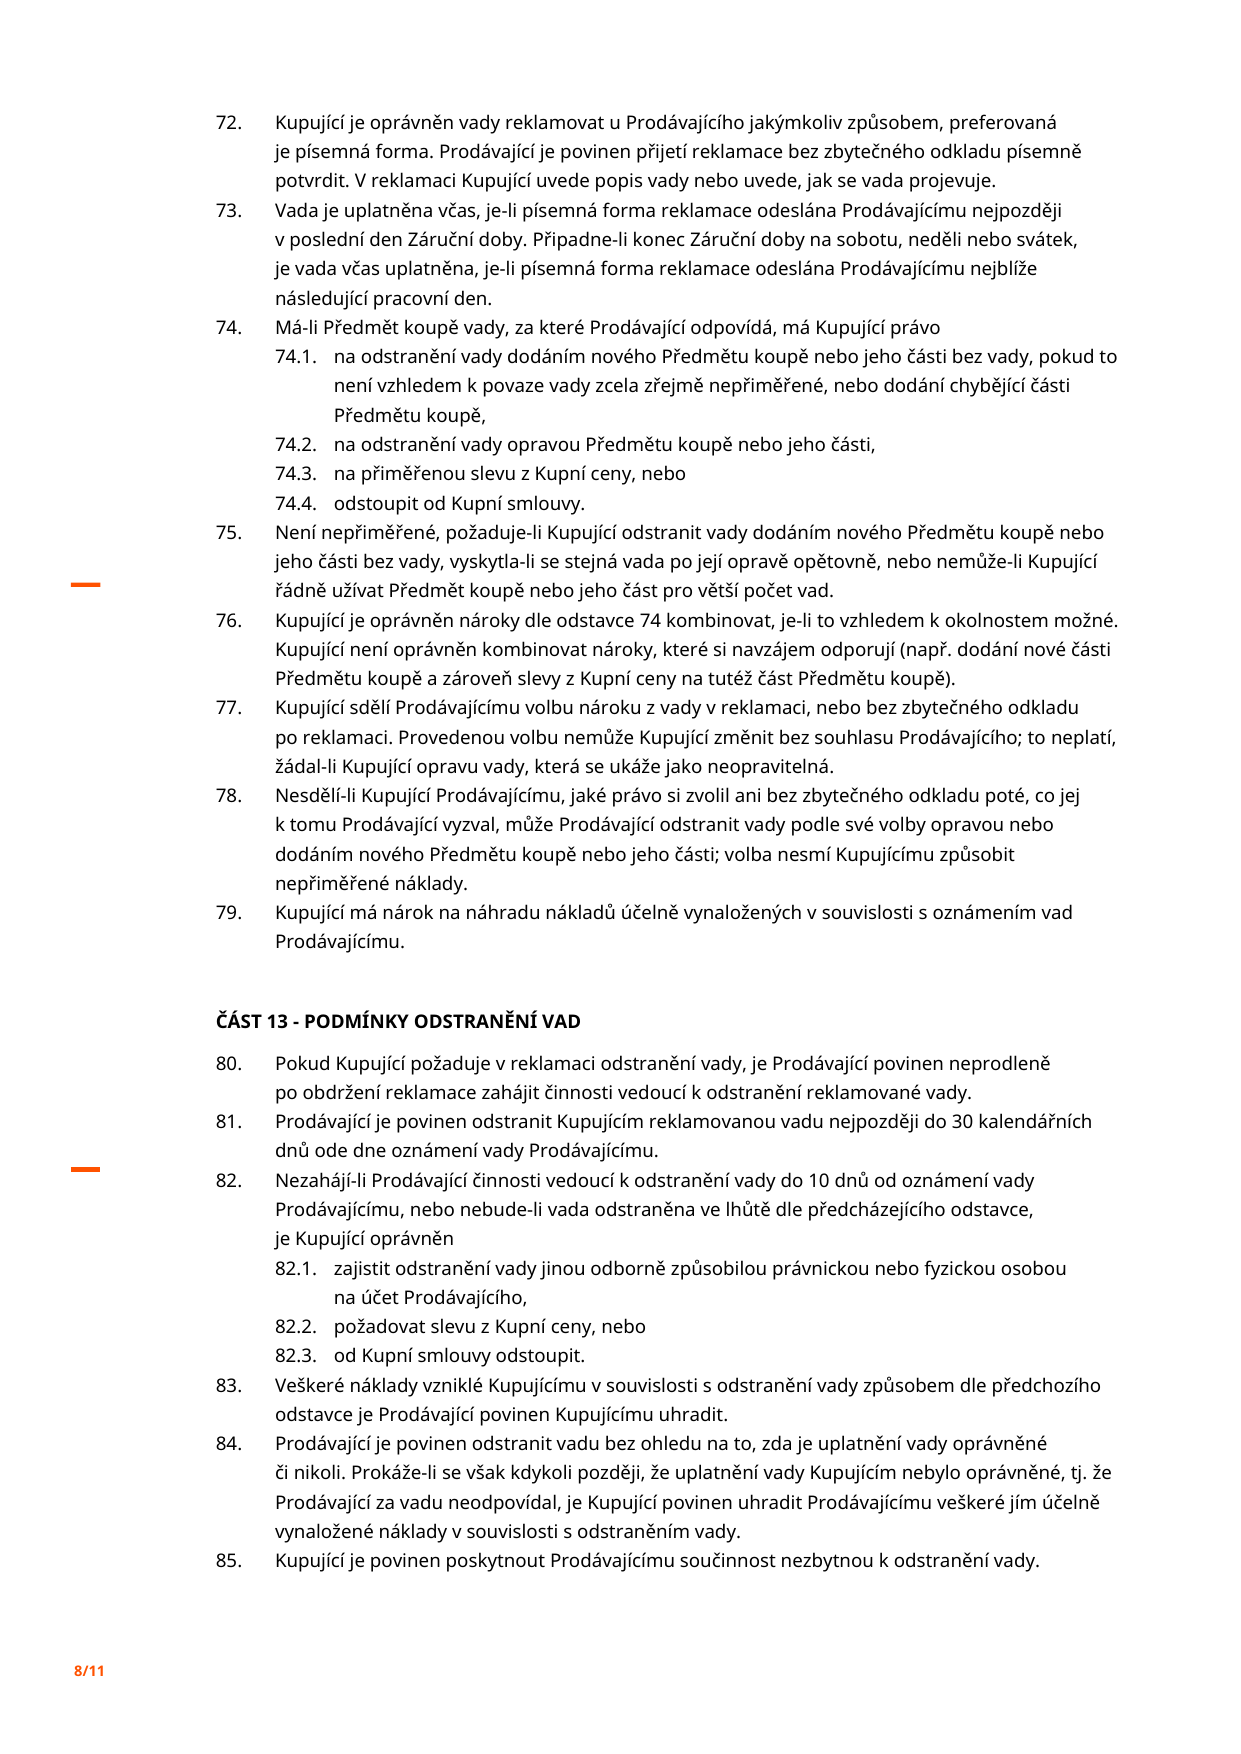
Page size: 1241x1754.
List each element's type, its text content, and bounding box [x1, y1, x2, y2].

list Nezahájí-li Prodávající činnosti vedoucí k odstranění vady do 10 dnů od oznámení vady Prodávajícímu, nebo nebude-li vada odstraněna ve lhůtě dle předcházejícího odstavce, je Kupující oprávněn [216, 1167, 1122, 1251]
list Kupující je oprávněn vady reklamovat u Prodávajícího jakýmkoliv způsobem, preferovaná je písemná forma. Prodávající je povinen přijetí reklamace bez zbytečného odkladu písemně potvrdit. V reklamaci Kupující uvede popis vady nebo uvede, jak se vada projevuje. [216, 109, 1122, 193]
list od Kupní smlouvy odstoupit. [275, 1343, 1122, 1368]
list Není nepřiměřené, požaduje-li Kupující odstranit vady dodáním nového Předmětu koupě nebo jeho části bez vady, vyskytla-li se stejná vada po její opravě opětovně, nebo nemůže-li Kupující řádně užívat Předmět koupě nebo jeho část pro větší počet vad. [216, 519, 1122, 603]
list Pokud Kupující požaduje v reklamaci odstranění vady, je Prodávající povinen neprodleně po obdržení reklamace zahájit činnosti vedoucí k odstranění reklamované vady. [216, 1050, 1122, 1105]
list Nesdělí-li Kupující Prodávajícímu, jaké právo si zvolil ani bez zbytečného odkladu poté, co jej k tomu Prodávající vyzval, může Prodávající odstranit vady podle své volby opravou nebo dodáním nového Předmětu koupě nebo jeho části; volba nesmí Kupujícímu způsobit nepřiměřené náklady. [216, 782, 1122, 896]
list Kupující je oprávněn nároky dle odstavce 74 kombinovat, je-li to vzhledem k okolnostem možné. Kupující není oprávněn kombinovat nároky, které si navzájem odporují (např. dodání nové části Předmětu koupě a zároveň slevy z Kupní ceny na tutéž část Předmětu koupě). [216, 607, 1122, 691]
list na přiměřenou slevu z Kupní ceny, nebo [275, 461, 1122, 486]
list na odstranění vady dodáním nového Předmětu koupě nebo jeho části bez vady, pokud to není vzhledem k povaze vady zcela zřejmě nepřiměřené, nebo dodání chybějící části Předmětu koupě, [275, 343, 1122, 427]
list Veškeré náklady vzniklé Kupujícímu v souvislosti s odstranění vady způsobem dle předchozího odstavce je Prodávající povinen Kupujícímu uhradit. [216, 1372, 1122, 1427]
list Prodávající je povinen odstranit vadu bez ohledu na to, zda je uplatnění vady oprávněné či nikoli. Prokáže-li se však kdykoli později, že uplatnění vady Kupujícím nebylo oprávněné, tj. že Prodávající za vadu neodpovídal, je Kupující povinen uhradit Prodávajícímu veškeré jím účelně vynaložené náklady v souvislosti s odstraněním vady. [216, 1430, 1122, 1544]
list zajistit odstranění vady jinou odborně způsobilou právnickou nebo fyzickou osobou na účet Prodávajícího, [275, 1255, 1122, 1309]
list Kupující je povinen poskytnout Prodávajícímu součinnost nezbytnou k odstranění vady. [216, 1547, 1122, 1573]
list Má-li Předmět koupě vady, za které Prodávající odpovídá, má Kupující právo [216, 314, 1122, 340]
list odstoupit od Kupní smlouvy. [275, 490, 1122, 515]
list Vada je uplatněna včas, je-li písemná forma reklamace odeslána Prodávajícímu nejpozději v poslední den Záruční doby. Připadne-li konec Záruční doby na sobotu, neděli nebo svátek, je vada včas uplatněna, je-li písemná forma reklamace odeslána Prodávajícímu nejblíže následující pracovní den. [216, 197, 1122, 310]
list Kupující má nárok na náhradu nákladů účelně vynaložených v souvislosti s oznámením vad Prodávajícímu. [216, 899, 1122, 954]
list požadovat slevu z Kupní ceny, nebo [275, 1313, 1122, 1339]
list Kupující sdělí Prodávajícímu volbu nároku z vady v reklamaci, nebo bez zbytečného odkladu po reklamaci. Provedenou volbu nemůže Kupující změnit bez souhlasu Prodávajícího; to neplatí, žádal-li Kupující opravu vady, která se ukáže jako neopravitelná. [216, 695, 1122, 779]
list Prodávající je povinen odstranit Kupujícím reklamovanou vadu nejpozději do 30 kalendářních dnů ode dne oznámení vady Prodávajícímu. [216, 1108, 1122, 1163]
list PODMÍNKY ODSTRANĚNÍ VAD [216, 1008, 1122, 1034]
list na odstranění vady opravou Předmětu koupě nebo jeho části, [275, 431, 1122, 457]
